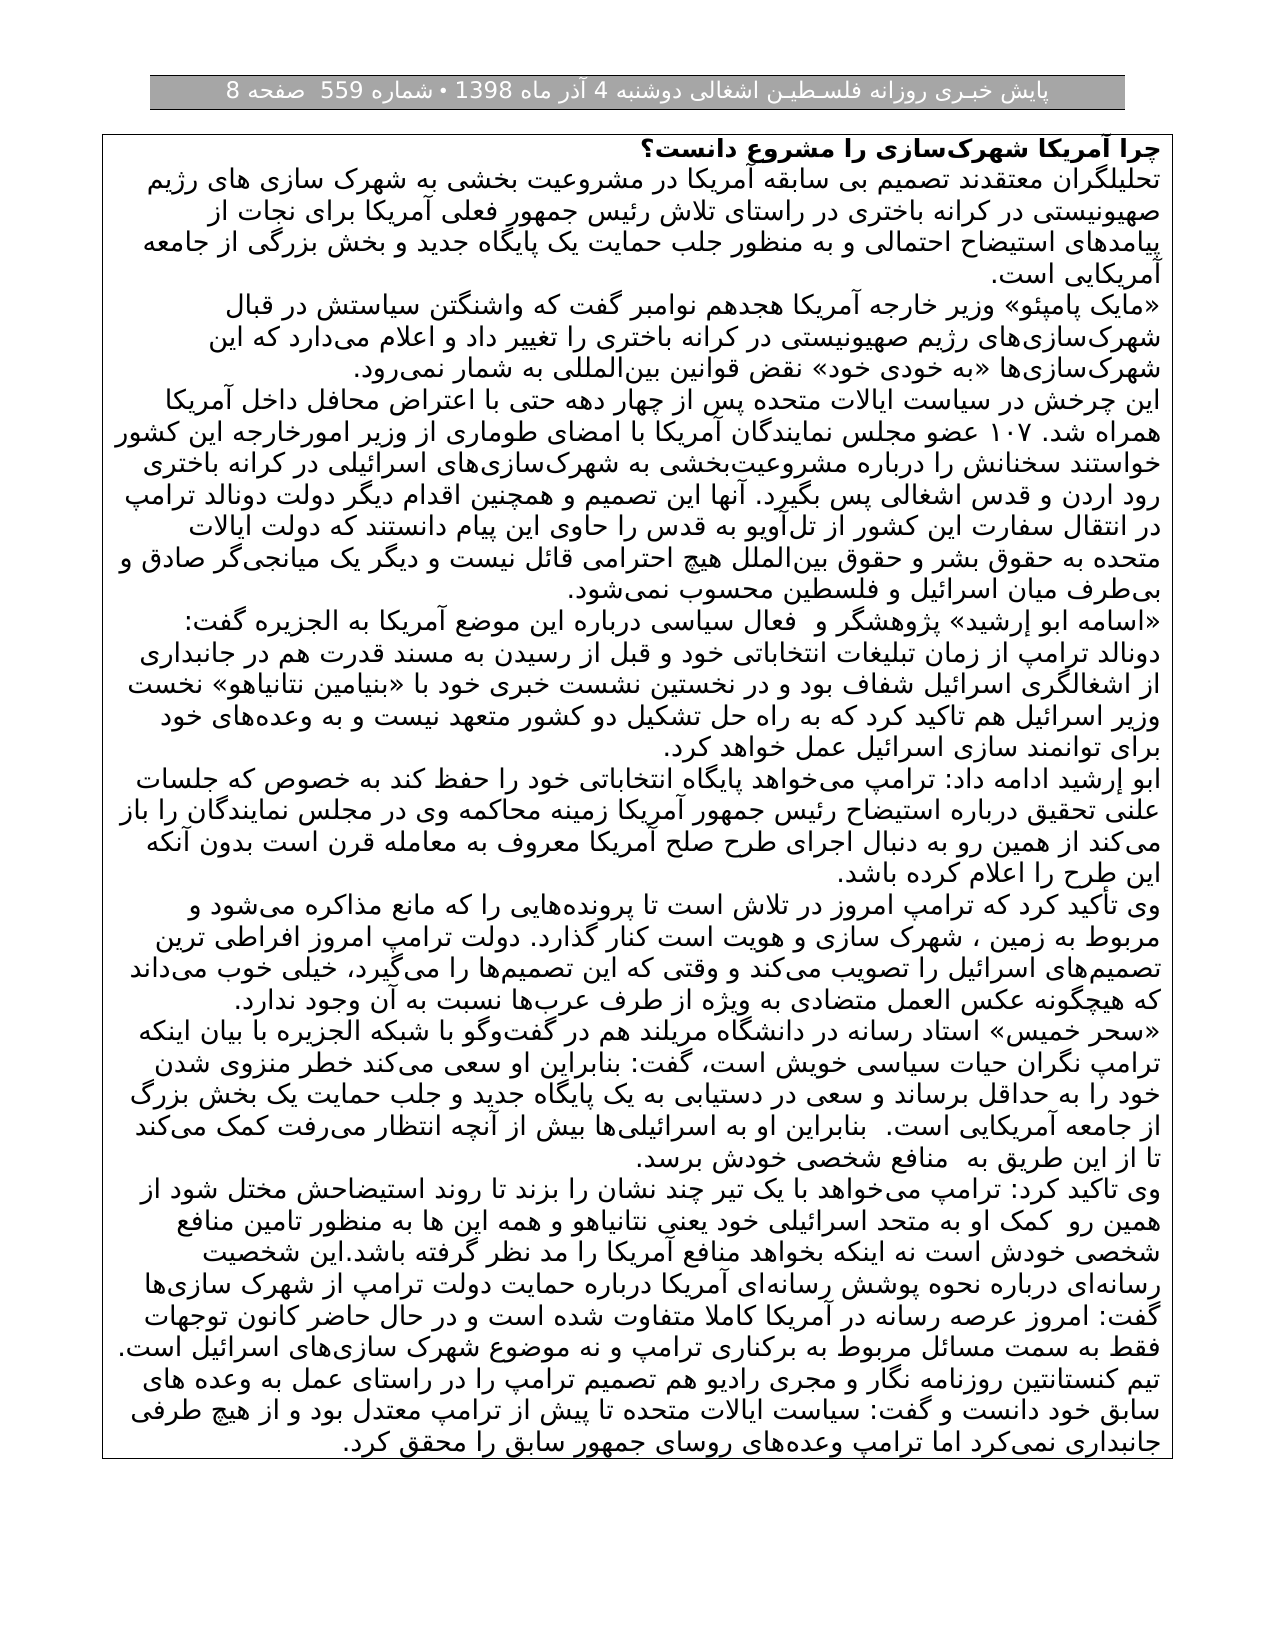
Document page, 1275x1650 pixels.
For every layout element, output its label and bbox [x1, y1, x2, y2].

table_cell [103, 135, 1172, 1458]
